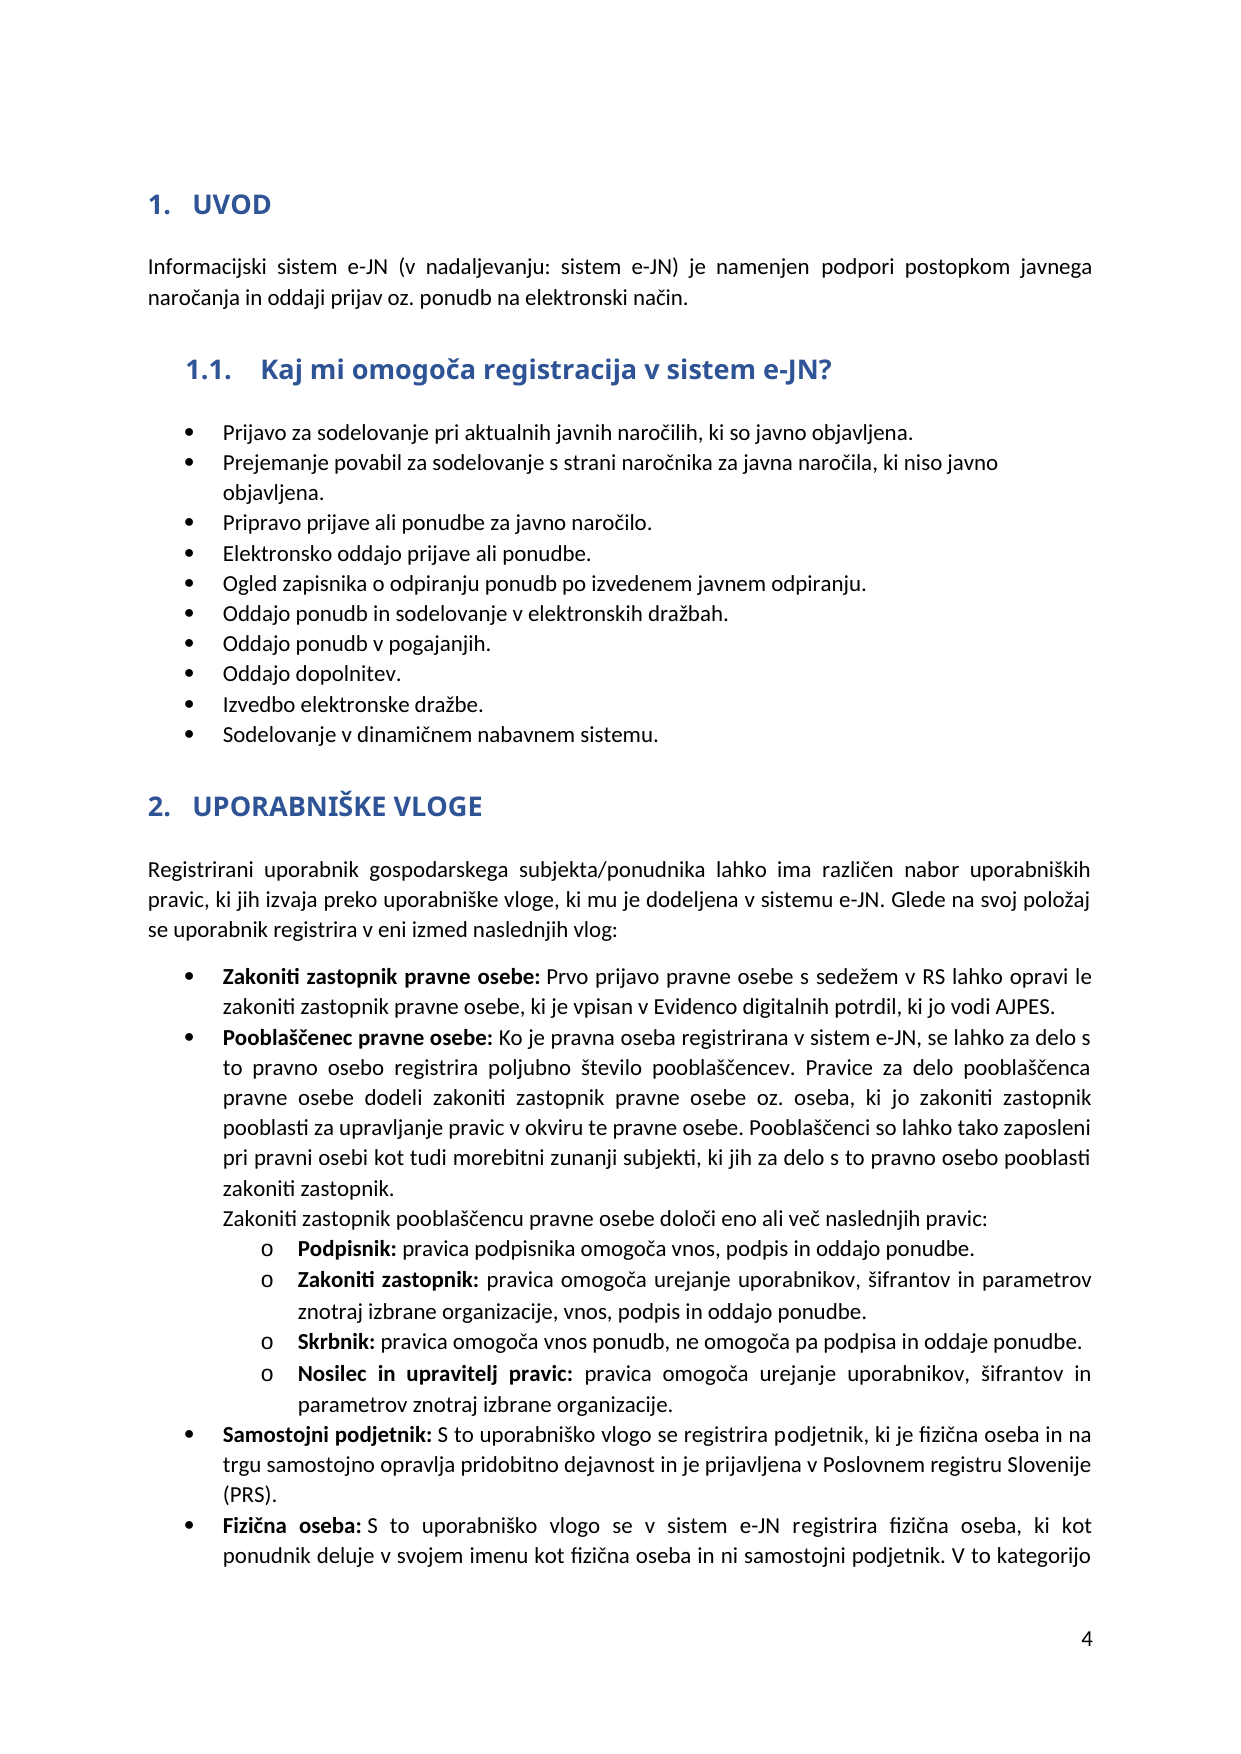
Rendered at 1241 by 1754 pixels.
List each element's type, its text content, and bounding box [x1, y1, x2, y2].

text Registrirani uporabnik gospodarskega subjekta/ponudnika lahko ima različen nabor uporabniških pravic, ki jih izvaja preko uporabniške vloge, ki mu je dodeljena v sistemu e-JN. Glede na svoj položaj se uporabnik registrira v eni izmed naslednjih vlog: [148, 855, 1093, 943]
list Zakoniti zastopnik: pravica omogoča urejanje uporabnikov, šifrantov in parametrov znotraj izbrane organizacije, vnos, podpis in oddajo ponudbe. [260, 1266, 1093, 1325]
subtitle Uporabniške vloge [148, 788, 1093, 824]
list Skrbnik: pravica omogoča vnos ponudb, ne omogoča pa podpisa in oddaje ponudbe. [260, 1327, 1093, 1356]
subtitle Kaj mi omogoča registracija v sistem e-JN? [185, 350, 1093, 387]
list Oddajo dopolnitev. [185, 659, 1093, 687]
list Pooblaščenec pravne osebe: Ko je pravna oseba registrirana v sistem e-JN, se lahko za delo s to pravno osebo registrira poljubno število pooblaščencev. Pravice za delo pooblaščenca pravne osebe dodeli zakoniti zastopnik pravne osebe oz. oseba, ki jo zakoniti zastopnik pooblasti za upravljanje pravic v okviru te pravne osebe. Pooblaščenci so lahko tako zaposleni pri pravni osebi kot tudi morebitni zunanji subjekti, ki jih za delo s to pravno osebo pooblasti zakoniti zastopnik. [185, 1023, 1093, 1202]
list Prijavo za sodelovanje pri aktualnih javnih naročilih, ki so javno objavljena. [185, 418, 1093, 446]
list Izvedbo elektronske dražbe. [185, 690, 1093, 718]
list Zakoniti zastopnik pooblaščencu pravne osebe določi eno ali več naslednjih pravic: [223, 1204, 1093, 1232]
list Elektronsko oddajo prijave ali ponudbe. [185, 539, 1093, 567]
list Podpisnik: pravica podpisnika omogoča vnos, podpis in oddajo ponudbe. [260, 1234, 1093, 1263]
list Samostojni podjetnik: S to uporabniško vlogo se registrira podjetnik, ki je fizična oseba in na trgu samostojno opravlja pridobitno dejavnost in je prijavljena v Poslovnem registru Slovenije (PRS). [185, 1420, 1093, 1509]
text Informacijski sistem e-JN (v nadaljevanju: sistem e-JN) je namenjen podpori postopkom javnega naročanja in oddaji prijav oz. ponudb na elektronski način. [148, 252, 1093, 311]
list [185, 1511, 1093, 1569]
list Ogled zapisnika o odpiranju ponudb po izvedenem javnem odpiranju. [185, 569, 1093, 597]
list Zakoniti zastopnik pravne osebe: Prvo prijavo pravne osebe s sedežem v RS lahko opravi le zakoniti zastopnik pravne osebe, ki je vpisan v Evidenco digitalnih potrdil, ki jo vodi AJPES. [185, 962, 1093, 1021]
list Sodelovanje v dinamičnem nabavnem sistemu. [185, 720, 1093, 748]
list Oddajo ponudb in sodelovanje v elektronskih dražbah. [185, 599, 1093, 627]
list Prejemanje povabil za sodelovanje s strani naročnika za javna naročila, ki niso javno objavljena. [185, 448, 1093, 506]
list Nosilec in upravitelj pravic: pravica omogoča urejanje uporabnikov, šifrantov in parametrov znotraj izbrane organizacije. [260, 1359, 1093, 1418]
list Oddajo ponudb v pogajanjih. [185, 629, 1093, 657]
subtitle UVOD [148, 185, 1093, 222]
list Pripravo prijave ali ponudbe za javno naročilo. [185, 508, 1093, 536]
